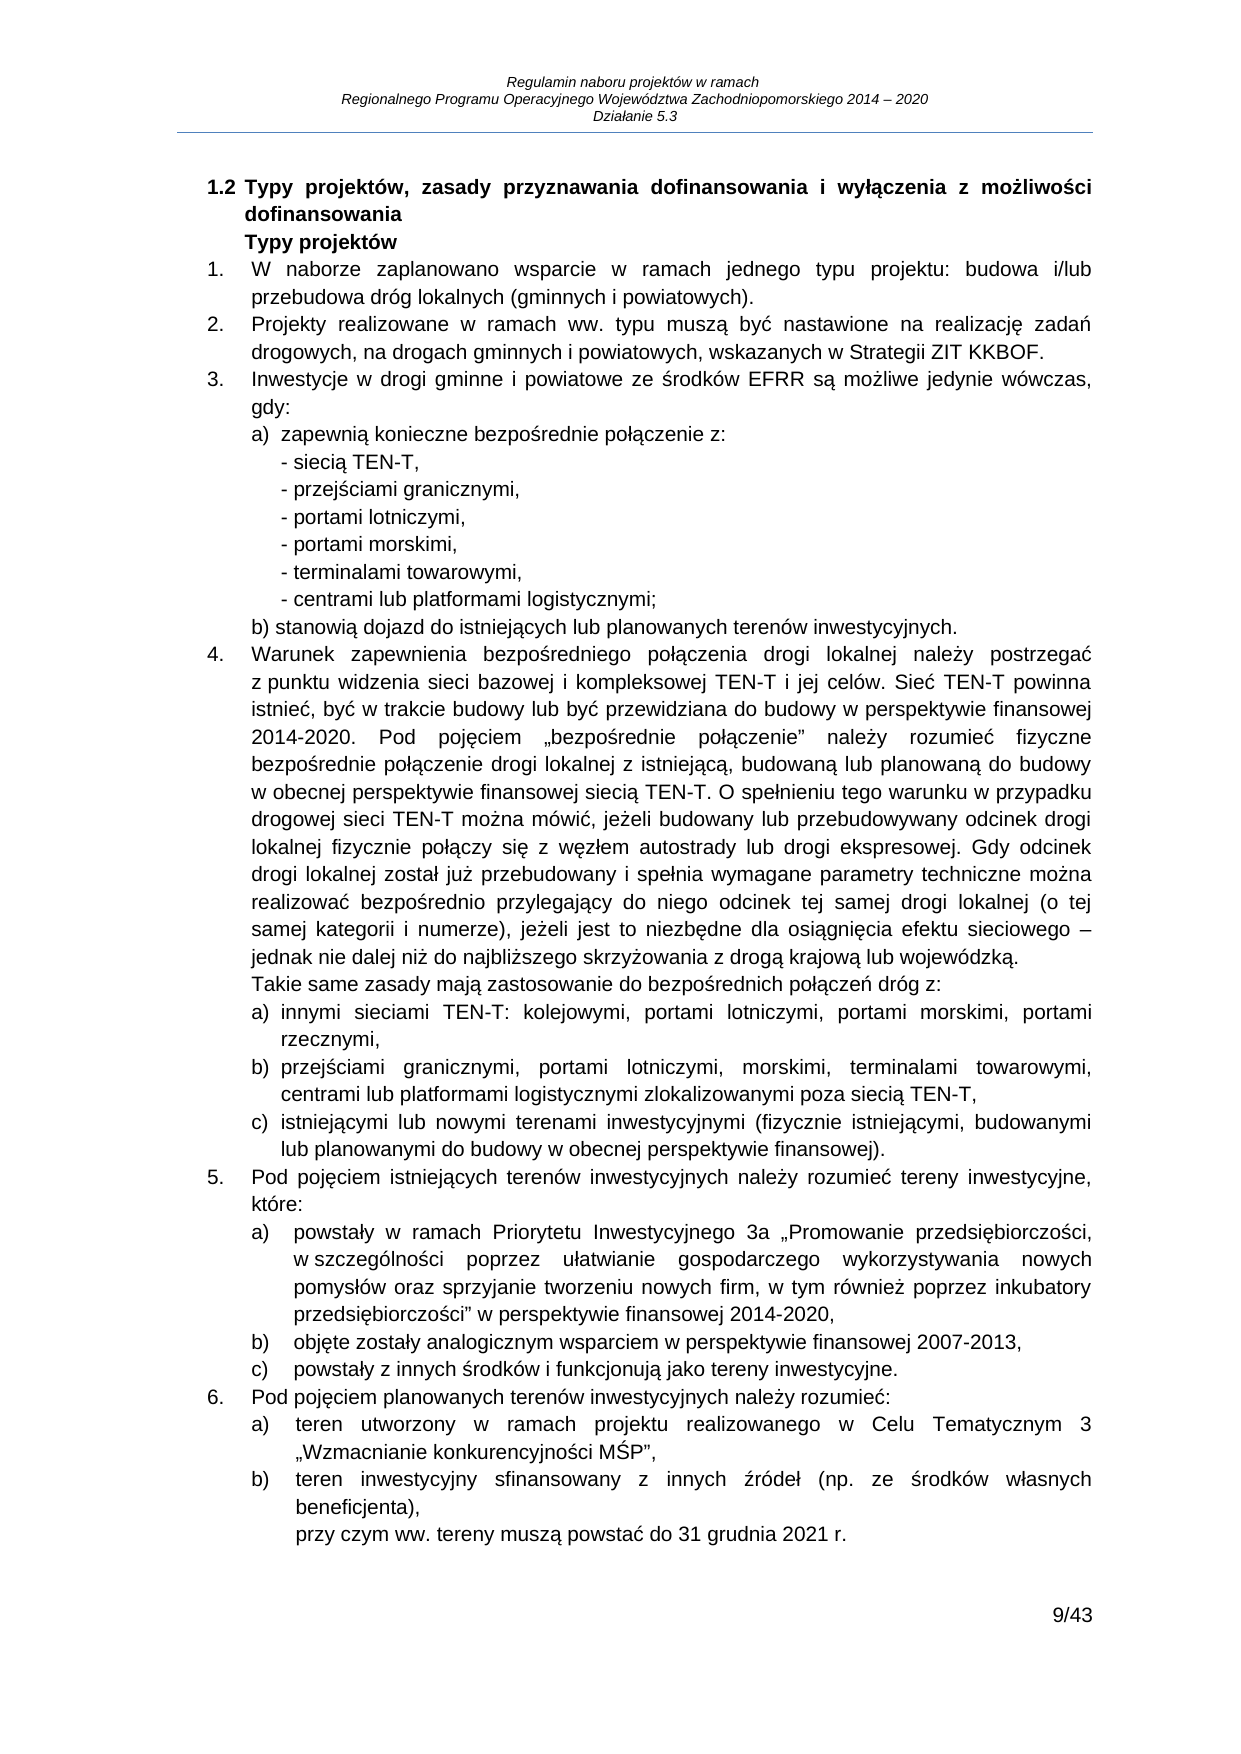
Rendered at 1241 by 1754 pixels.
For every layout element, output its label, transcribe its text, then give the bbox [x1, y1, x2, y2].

list istniejącymi lub nowymi terenami inwestycyjnymi (fizycznie istniejącymi, budowanymi lub planowanymi do budowy w obecnej perspektywie finansowej). [251, 1109, 1093, 1161]
subtitle zapewnią konieczne bezpośrednie połączenie z: [251, 422, 1093, 446]
text Typy projektów [177, 229, 1093, 253]
subtitle teren inwestycyjny sfinansowany z innych źródeł (np. ze środków własnych beneficjenta), [251, 1467, 1093, 1518]
list objęte zostały analogicznym wsparciem w perspektywie finansowej 2007-2013, [251, 1329, 1093, 1353]
subtitle - przejściami granicznymi, [281, 477, 1093, 501]
subtitle - portami morskimi, [281, 532, 1093, 556]
list powstały z innych środków i funkcjonują jako tereny inwestycyjne. [251, 1357, 1093, 1381]
list powstały w ramach Priorytetu Inwestycyjnego 3a „Promowanie przedsiębiorczości, w szczególności poprzez ułatwianie gospodarczego wykorzystywania nowych pomysłów oraz sprzyjanie tworzeniu nowych firm, w tym również poprzez inkubatory przedsiębiorczości” w perspektywie finansowej 2014-2020, [251, 1219, 1093, 1326]
subtitle Pod pojęciem planowanych terenów inwestycyjnych należy rozumieć: [207, 1384, 1093, 1408]
subtitle - terminalami towarowymi, [281, 559, 1093, 583]
list przejściami granicznymi, portami lotniczymi, morskimi, terminalami towarowymi, centrami lub platformami logistycznymi zlokalizowanymi poza siecią TEN-T, [251, 1054, 1093, 1106]
subtitle - siecią TEN-T, [281, 449, 1093, 473]
list Pod pojęciem istniejących terenów inwestycyjnych należy rozumieć tereny inwestycyjne, które: [207, 1164, 1093, 1216]
list Warunek zapewnienia bezpośredniego połączenia drogi lokalnej należy postrzegać z punktu widzenia sieci bazowej i kompleksowej TEN-T i jej celów. Sieć TEN-T powinna istnieć, być w trakcie budowy lub być przewidziana do budowy w perspektywie finansowej 2014-2020. Pod pojęciem „bezpośrednie połączenie” należy rozumieć fizyczne bezpośrednie połączenie drogi lokalnej z istniejącą, budowaną lub planowaną do budowy w obecnej perspektywie finansowej siecią TEN-T. O spełnieniu tego warunku w przypadku drogowej sieci TEN-T można mówić, jeżeli budowany lub przebudowywany odcinek drogi lokalnej fizycznie połączy się z węzłem autostrady lub drogi ekspresowej. Gdy odcinek drogi lokalnej został już przebudowany i spełnia wymagane parametry techniczne można realizować bezpośrednio przylegający do niego odcinek tej samej drogi lokalnej (o tej samej kategorii i numerze), jeżeli jest to niezbędne dla osiągnięcia efektu sieciowego –jednak nie dalej niż do najbliższego skrzyżowania z drogą krajową lub wojewódzką. [207, 642, 1093, 968]
subtitle Inwestycje w drogi gminne i powiatowe ze środków EFRR są możliwe jedynie wówczas, gdy: [207, 367, 1093, 418]
subtitle W naborze zaplanowano wsparcie w ramach jednego typu projektu: budowa i/lub przebudowa dróg lokalnych (gminnych i powiatowych). [207, 257, 1093, 308]
list Takie same zasady mają zastosowanie do bezpośrednich połączeń dróg z: [251, 972, 1093, 996]
subtitle b) stanowią dojazd do istniejących lub planowanych terenów inwestycyjnych. [251, 614, 1093, 638]
subtitle - centrami lub platformami logistycznymi; [281, 587, 1093, 611]
subtitle - portami lotniczymi, [281, 504, 1093, 528]
subtitle teren utworzony w ramach projektu realizowanego w Celu Tematycznym 3 „Wzmacnianie konkurencyjności MŚP”, [251, 1412, 1093, 1463]
subtitle Typy projektów, zasady przyznawania dofinansowania i wyłączenia z możliwości dofinansowania [207, 174, 1093, 226]
subtitle przy czym ww. tereny muszą powstać do 31 grudnia 2021 r. [295, 1522, 1093, 1546]
list innymi sieciami TEN-T: kolejowymi, portami lotniczymi, portami morskimi, portami rzecznymi, [251, 999, 1093, 1051]
subtitle Projekty realizowane w ramach ww. typu muszą być nastawione na realizację zadań drogowych, na drogach gminnych i powiatowych, wskazanych w Strategii ZIT KKBOF. [207, 312, 1093, 363]
